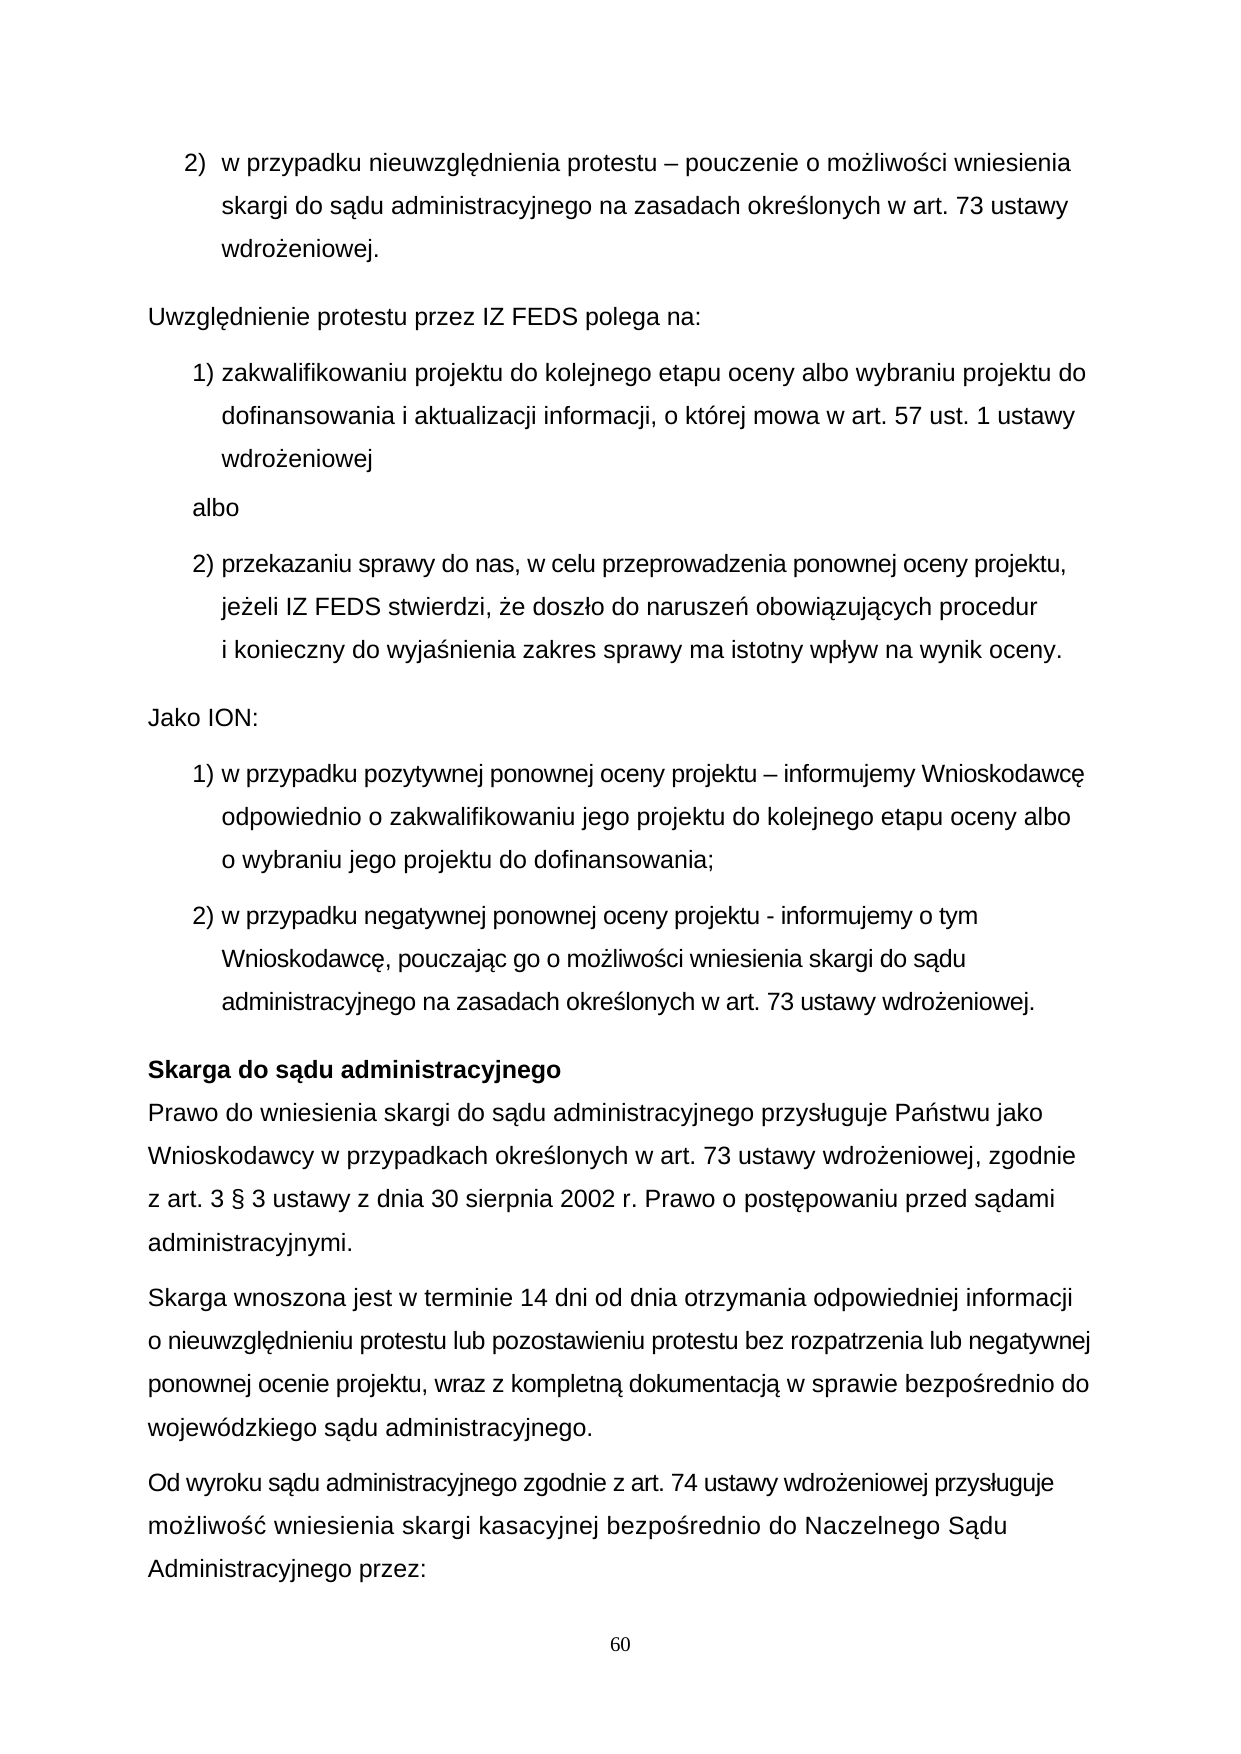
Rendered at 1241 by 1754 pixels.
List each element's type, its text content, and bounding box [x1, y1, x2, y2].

text Prawo do wniesienia skargi do sądu administracyjnego przysługuje Państwu jako Wnioskodawcy w przypadkach określonych w art. 73 ustawy wdrożeniowej, zgodnie z art. 3 § 3 ustawy z dnia 30 sierpnia 2002 r. Prawo o postępowaniu przed sądami administracyjnymi. [148, 1098, 1093, 1256]
text Skarga do sądu administracyjnego [148, 1055, 1093, 1084]
text Od wyroku sądu administracyjnego zgodnie z art. 74 ustawy wdrożeniowej przysługuje możliwość wniesienia skargi kasacyjnej bezpośrednio do Naczelnego Sądu Administracyjnego przez: [148, 1468, 1093, 1583]
text Jako ION: [148, 703, 1093, 732]
list w przypadku negatywnej ponownej oceny projektu - informujemy o tym Wnioskodawcę, pouczając go o możliwości wniesienia skargi do sądu administracyjnego na zasadach określonych w art. 73 ustawy wdrożeniowej. [192, 901, 1093, 1016]
text Uwzględnienie protestu przez IZ FEDS polega na: [148, 302, 1093, 331]
list przekazaniu sprawy do nas, w celu przeprowadzenia ponownej oceny projektu, jeżeli IZ FEDS stwierdzi, że doszło do naruszeń obowiązujących procedur i konieczny do wyjaśnienia zakres sprawy ma istotny wpływ na wynik oceny. [192, 549, 1093, 664]
list zakwalifikowaniu projektu do kolejnego etapu oceny albo wybraniu projektu do dofinansowania i aktualizacji informacji, o której mowa w art. 57 ust. 1 ustawy wdrożeniowej [192, 358, 1093, 473]
text albo [192, 493, 1093, 522]
list w przypadku nieuwzględnienia protestu – pouczenie o możliwości wniesienia skargi do sądu administracyjnego na zasadach określonych w art. 73 ustawy wdrożeniowej. [184, 148, 1093, 263]
text Skarga wnoszona jest w terminie 14 dni od dnia otrzymania odpowiedniej informacji o nieuwzględnieniu protestu lub pozostawieniu protestu bez rozpatrzenia lub negatywnej ponownej ocenie projektu, wraz z kompletną dokumentacją w sprawie bezpośrednio do wojewódzkiego sądu administracyjnego. [148, 1283, 1093, 1441]
list w przypadku pozytywnej ponownej oceny projektu – informujemy Wnioskodawcę odpowiednio o zakwalifikowaniu jego projektu do kolejnego etapu oceny albo o wybraniu jego projektu do dofinansowania; [192, 759, 1093, 874]
